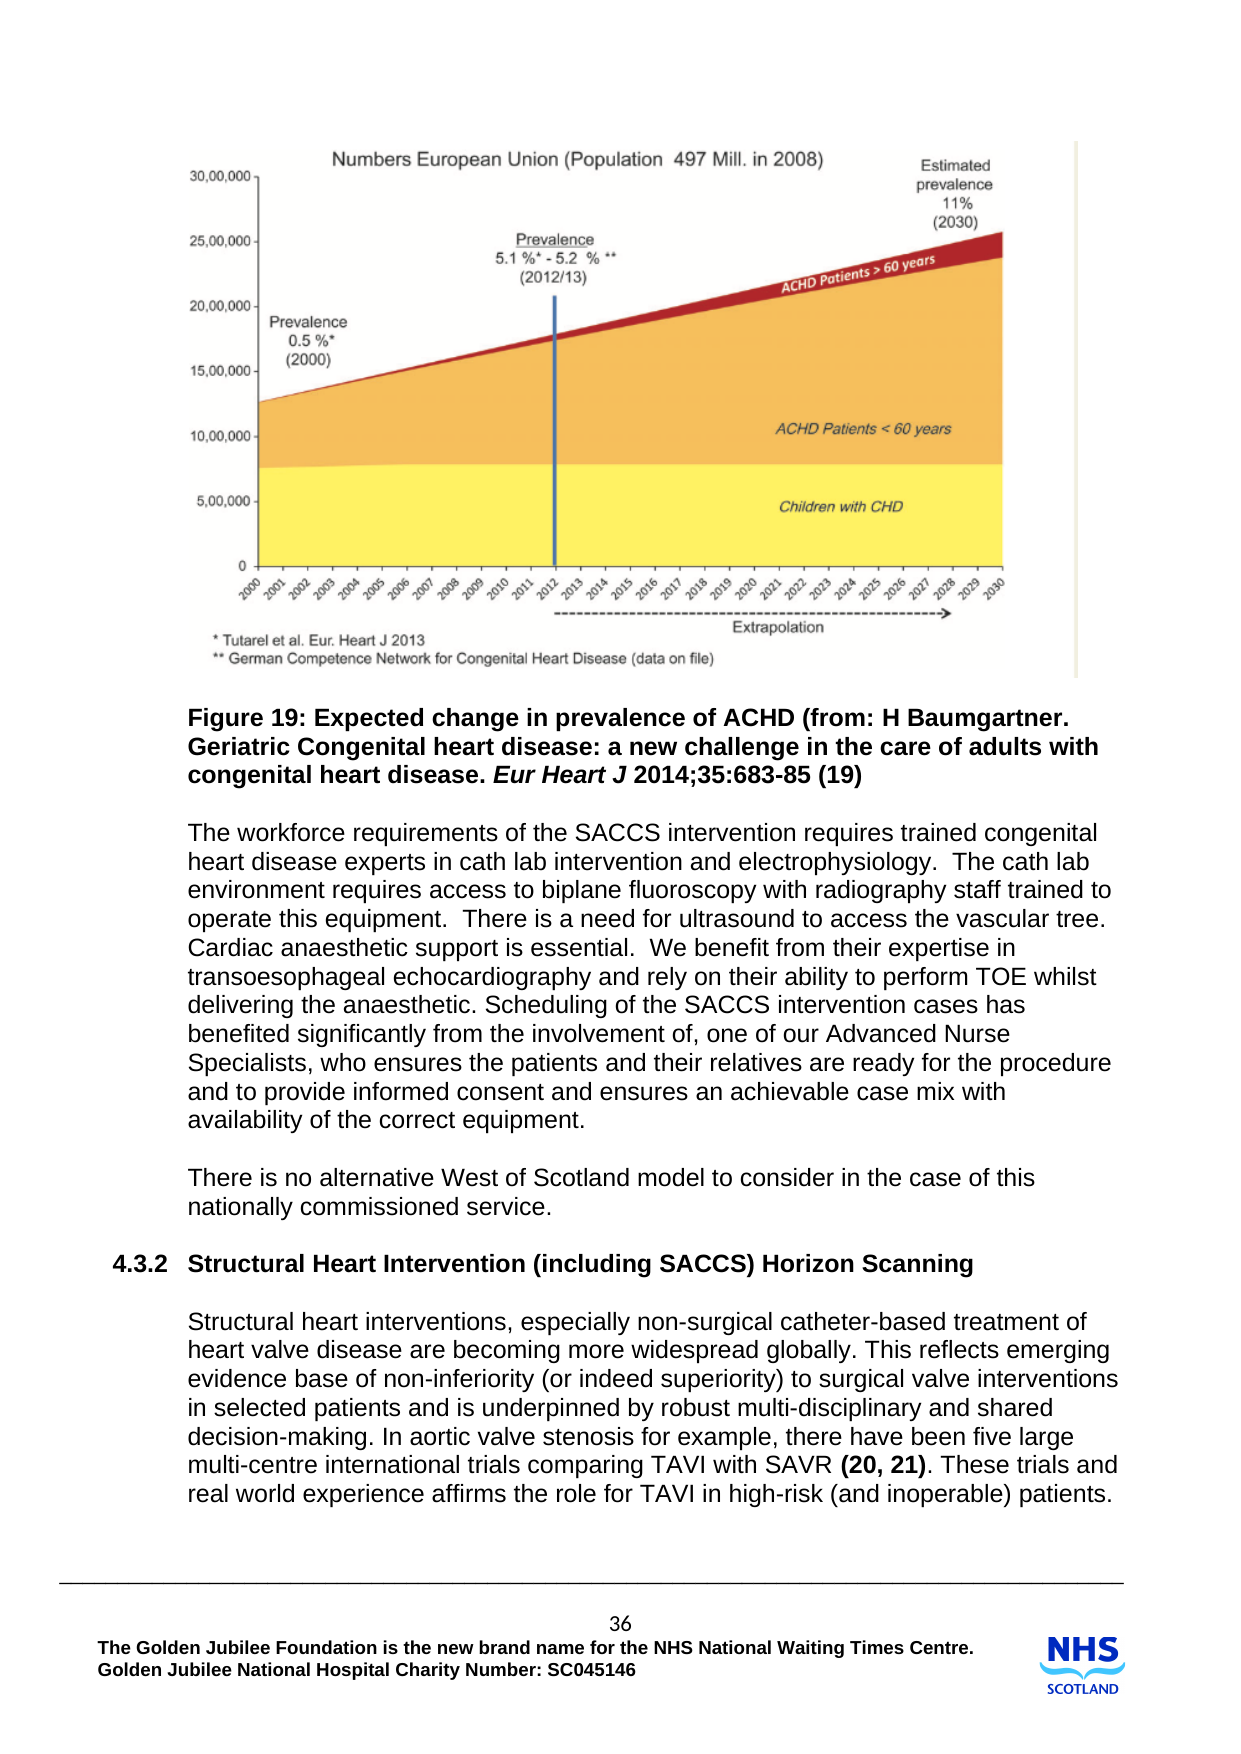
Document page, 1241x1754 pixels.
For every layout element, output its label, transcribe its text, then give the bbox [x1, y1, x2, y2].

picture [121, 141, 1078, 678]
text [187, 1306, 1128, 1508]
text There is no alternative West of Scotland model to consider in the case of this nationally commissioned service. [187, 1163, 1128, 1220]
text Figure 19: Expected change in prevalence of ACHD (from: H Baumgartner. Geriatric Congenital heart disease: a new challenge in the care of adults with congenital heart disease. Eur Heart J 2014;35:683-85 (19) [187, 703, 1128, 789]
text The workforce requirements of the SACCS intervention requires trained congenital heart disease experts in cath lab intervention and electrophysiology. The cath lab environment requires access to biplane fluoroscopy with radiography staff trained to operate this equipment. There is a need for ultrasound to access the vascular tree. Cardiac anaesthetic support is essential. We benefit from their expertise in transoesophageal echocardiography and rely on their ability to perform TOE whilst delivering the anaesthetic. Scheduling of the SACCS intervention cases has benefited significantly from the involvement of, one of our Advanced Nurse Specialists, who ensures the patients and their relatives are ready for the procedure and to provide informed consent and ensures an achievable case mix with availability of the correct equipment. [187, 818, 1128, 1134]
picture [1039, 1637, 1125, 1694]
text 4.3.2 Structural Heart Intervention (including SACCS) Horizon Scanning [112, 1249, 1128, 1278]
